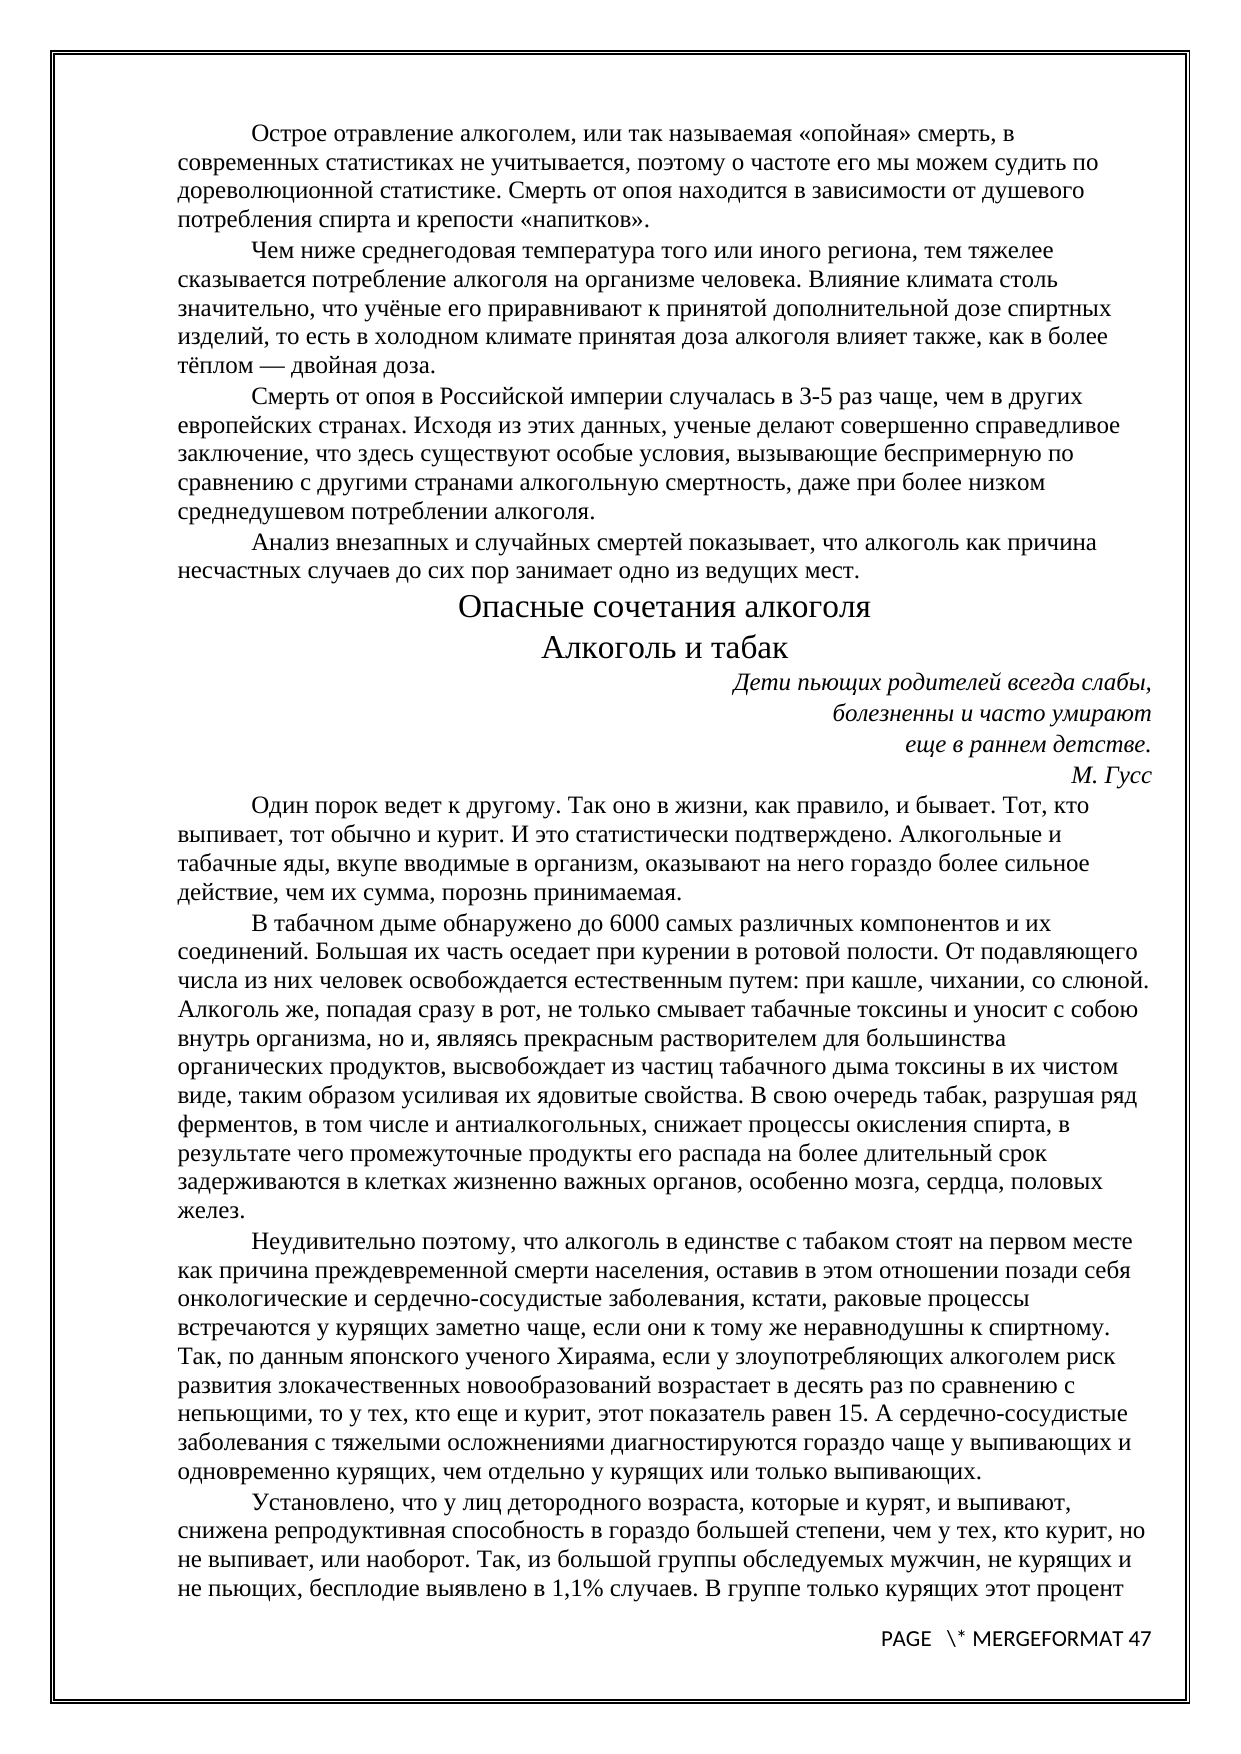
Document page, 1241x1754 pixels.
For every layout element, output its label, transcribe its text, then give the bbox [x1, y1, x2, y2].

text Опасные сочетания алкоголя [177, 586, 1152, 625]
text Один порок ведет к другому. Так оно в жизни, как правило, и бывает. Тот, кто выпивает, тот обычно и курит. И это статистически подтверждено. Алкогольные и табачные яды, вкупе вводимые в организм, оказывают на него гораздо более сильное действие, чем их сумма, порознь принимаемая. [177, 791, 1152, 906]
text Чем ниже среднегодовая температура того или иного региона, тем тяжелее сказывается потребление алкоголя на организме человека. Влияние климата столь значительно, что учёные его приравнивают к принятой дополнительной дозе спиртных изделий, то есть в холодном климате принятая доза алкоголя влияет также, как в более тёплом — двойная доза. [177, 235, 1152, 379]
text Дети пьющих родителей всегда слабы, [177, 667, 1152, 696]
text Анализ внезапных и случайных смертей показывает, что алкоголь как причина несчастных случаев до сих пор занимает одно из ведущих мест. [177, 527, 1152, 584]
text Острое отравление алкоголем, или так называемая «опойная» смерть, в современных статистиках не учитывается, поэтому о частоте его мы можем судить по дореволюционной статистике. Смерть от опоя находится в зависимости от душевого потребления спирта и крепости «напитков». [177, 118, 1152, 233]
text Смерть от опоя в Российской империи случалась в 3-5 раз чаще, чем в других европейских странах. Исходя из этих данных, ученые делают совершенно справедливое заключение, что здесь существуют особые условия, вызывающие беспримерную по сравнению с другими странами алкогольную смертность, даже при более низком среднедушевом потреблении алкоголя. [177, 381, 1152, 525]
text Неудивительно поэтому, что алкоголь в единстве с табаком стоят на первом месте как причина преждевременной смерти населения, оставив в этом отношении позади себя онкологические и сердечно-сосудистые заболевания, кстати, раковые процессы встречаются у курящих заметно чаще, если они к тому же неравнодушны к спиртному. Так, по данным японского ученого Хираяма, если у злоупотребляющих алкоголем риск развития злокачественных новообразований возрастает в десять раз по сравнению с непьющими, то у тех, кто еще и курит, этот показатель равен 15. А сердечно-сосудистые заболевания с тяжелыми осложнениями диагностируются гораздо чаще у выпивающих и одновременно курящих, чем отдельно у курящих или только выпивающих. [177, 1226, 1152, 1485]
text Алкоголь и табак [177, 627, 1152, 665]
text еще в раннем детстве. [177, 729, 1152, 758]
text В табачном дыме обнаружено до 6000 самых различных компонентов и их соединений. Большая их часть оседает при курении в ротовой полости. От подавляющего числа из них человек освобождается естественным путем: при кашле, чихании, со слюной. Алкоголь же, попадая сразу в рот, не только смывает табачные токсины и уносит с собою внутрь организма, но и, являясь прекрасным растворителем для большинства органических продуктов, высвобождает из частиц табачного дыма токсины в их чистом виде, таким образом усиливая их ядовитые свойства. В свою очередь табак, разрушая ряд ферментов, в том числе и антиалкогольных, снижает процессы окисления спирта, в результате чего промежуточные продукты его распада на более длительный срок задерживаются в клетках жизненно важных органов, особенно мозга, сердца, половых желез. [177, 908, 1152, 1224]
text болезненны и часто умирают [177, 698, 1152, 727]
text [177, 1487, 1152, 1602]
text М. Гусс [177, 760, 1152, 788]
